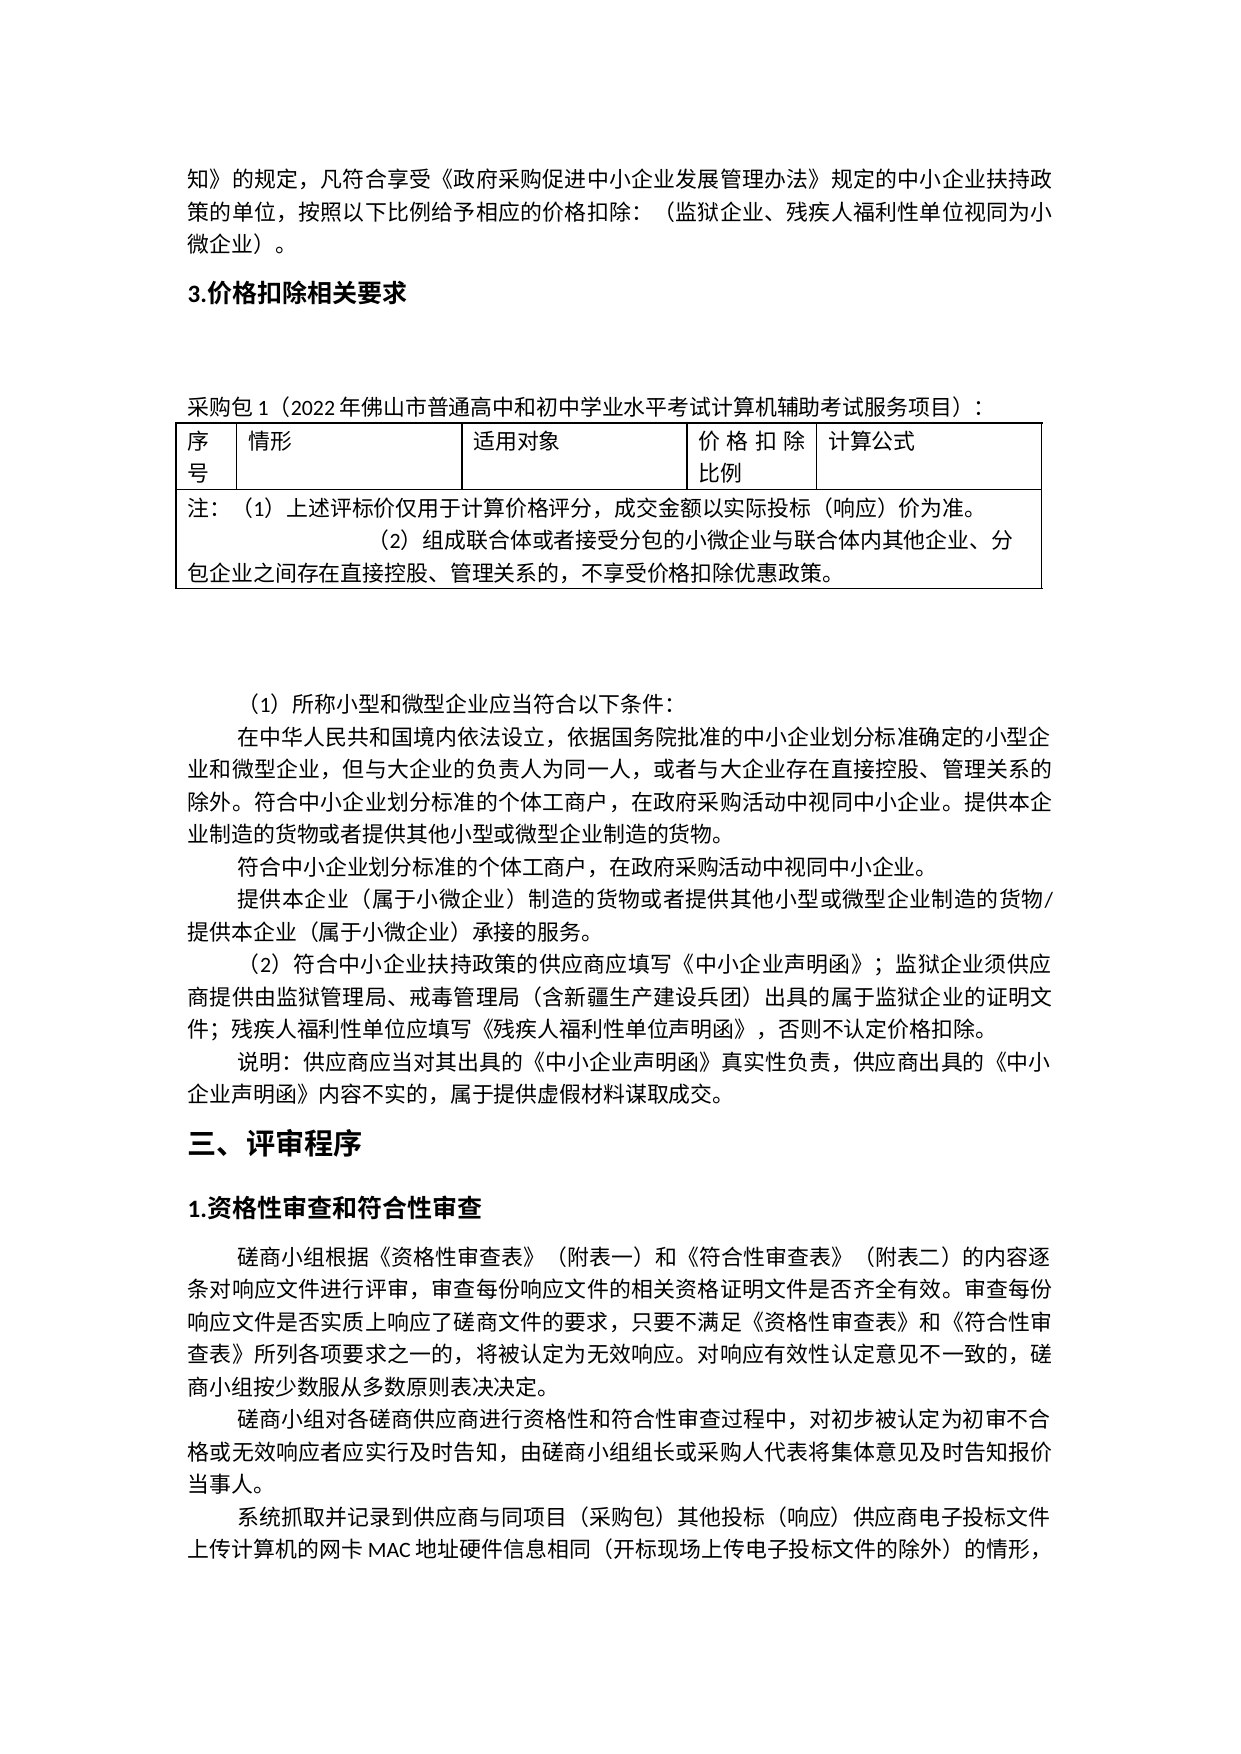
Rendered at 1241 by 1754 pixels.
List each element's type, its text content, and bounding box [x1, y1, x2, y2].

text （1）所称小型和微型企业应当符合以下条件： [187, 687, 1053, 719]
text 磋商小组对各磋商供应商进行资格性和符合性审查过程中，对初步被认定为初审不合格或无效响应者应实行及时告知，由磋商小组组长或采购人代表将集体意见及时告知报价当事人。 [187, 1402, 1053, 1499]
text 3.价格扣除相关要求 [187, 259, 1053, 324]
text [187, 1499, 1053, 1564]
text 说明：供应商应当对其出具的《中小企业声明函》真实性负责，供应商出具的《中小企业声明函》内容不实的，属于提供虚假材料谋取成交。 [187, 1044, 1053, 1109]
text 采购包1（2022年佛山市普通高中和初中学业水平考试计算机辅助考试服务项目）： [187, 389, 1053, 422]
text 三、评审程序 [187, 1109, 1053, 1174]
text 符合中小企业划分标准的个体工商户，在政府采购活动中视同中小企业。 [187, 849, 1053, 882]
table_header 价格扣除比例 [688, 424, 816, 488]
table_cell 注：（1）上述评标价仅用于计算价格评分，成交金额以实际投标（响应）价为准。 （2）组成联合体或者接受分包的小微企业与联合体内其他企业、分包企业之间存在直接控股、管理关系的，不享受价格扣除优惠政策。 [177, 490, 1041, 588]
text 提供本企业（属于小微企业）制造的货物或者提供其他小型或微型企业制造的货物/提供本企业（属于小微企业）承接的服务。 [187, 882, 1053, 947]
text （2）符合中小企业扶持政策的供应商应填写《中小企业声明函》；监狱企业须供应商提供由监狱管理局、戒毒管理局（含新疆生产建设兵团）出具的属于监狱企业的证明文件；残疾人福利性单位应填写《残疾人福利性单位声明函》，否则不认定价格扣除。 [187, 947, 1053, 1044]
table_header 计算公式 [817, 424, 1041, 488]
table_header 适用对象 [463, 424, 686, 488]
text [187, 162, 1053, 259]
text 磋商小组根据《资格性审查表》（附表一）和《符合性审查表》（附表二）的内容逐条对响应文件进行评审，审查每份响应文件的相关资格证明文件是否齐全有效。审查每份响应文件是否实质上响应了磋商文件的要求，只要不满足《资格性审查表》和《符合性审查表》所列各项要求之一的，将被认定为无效响应。对响应有效性认定意见不一致的，磋商小组按少数服从多数原则表决决定。 [187, 1239, 1053, 1402]
table_header 情形 [237, 424, 461, 488]
table_header 序号 [177, 424, 236, 488]
text 在中华人民共和国境内依法设立，依据国务院批准的中小企业划分标准确定的小型企业和微型企业，但与大企业的负责人为同一人，或者与大企业存在直接控股、管理关系的除外。符合中小企业划分标准的个体工商户，在政府采购活动中视同中小企业。提供本企业制造的货物或者提供其他小型或微型企业制造的货物。 [187, 719, 1053, 849]
text 1.资格性审查和符合性审查 [187, 1174, 1053, 1239]
